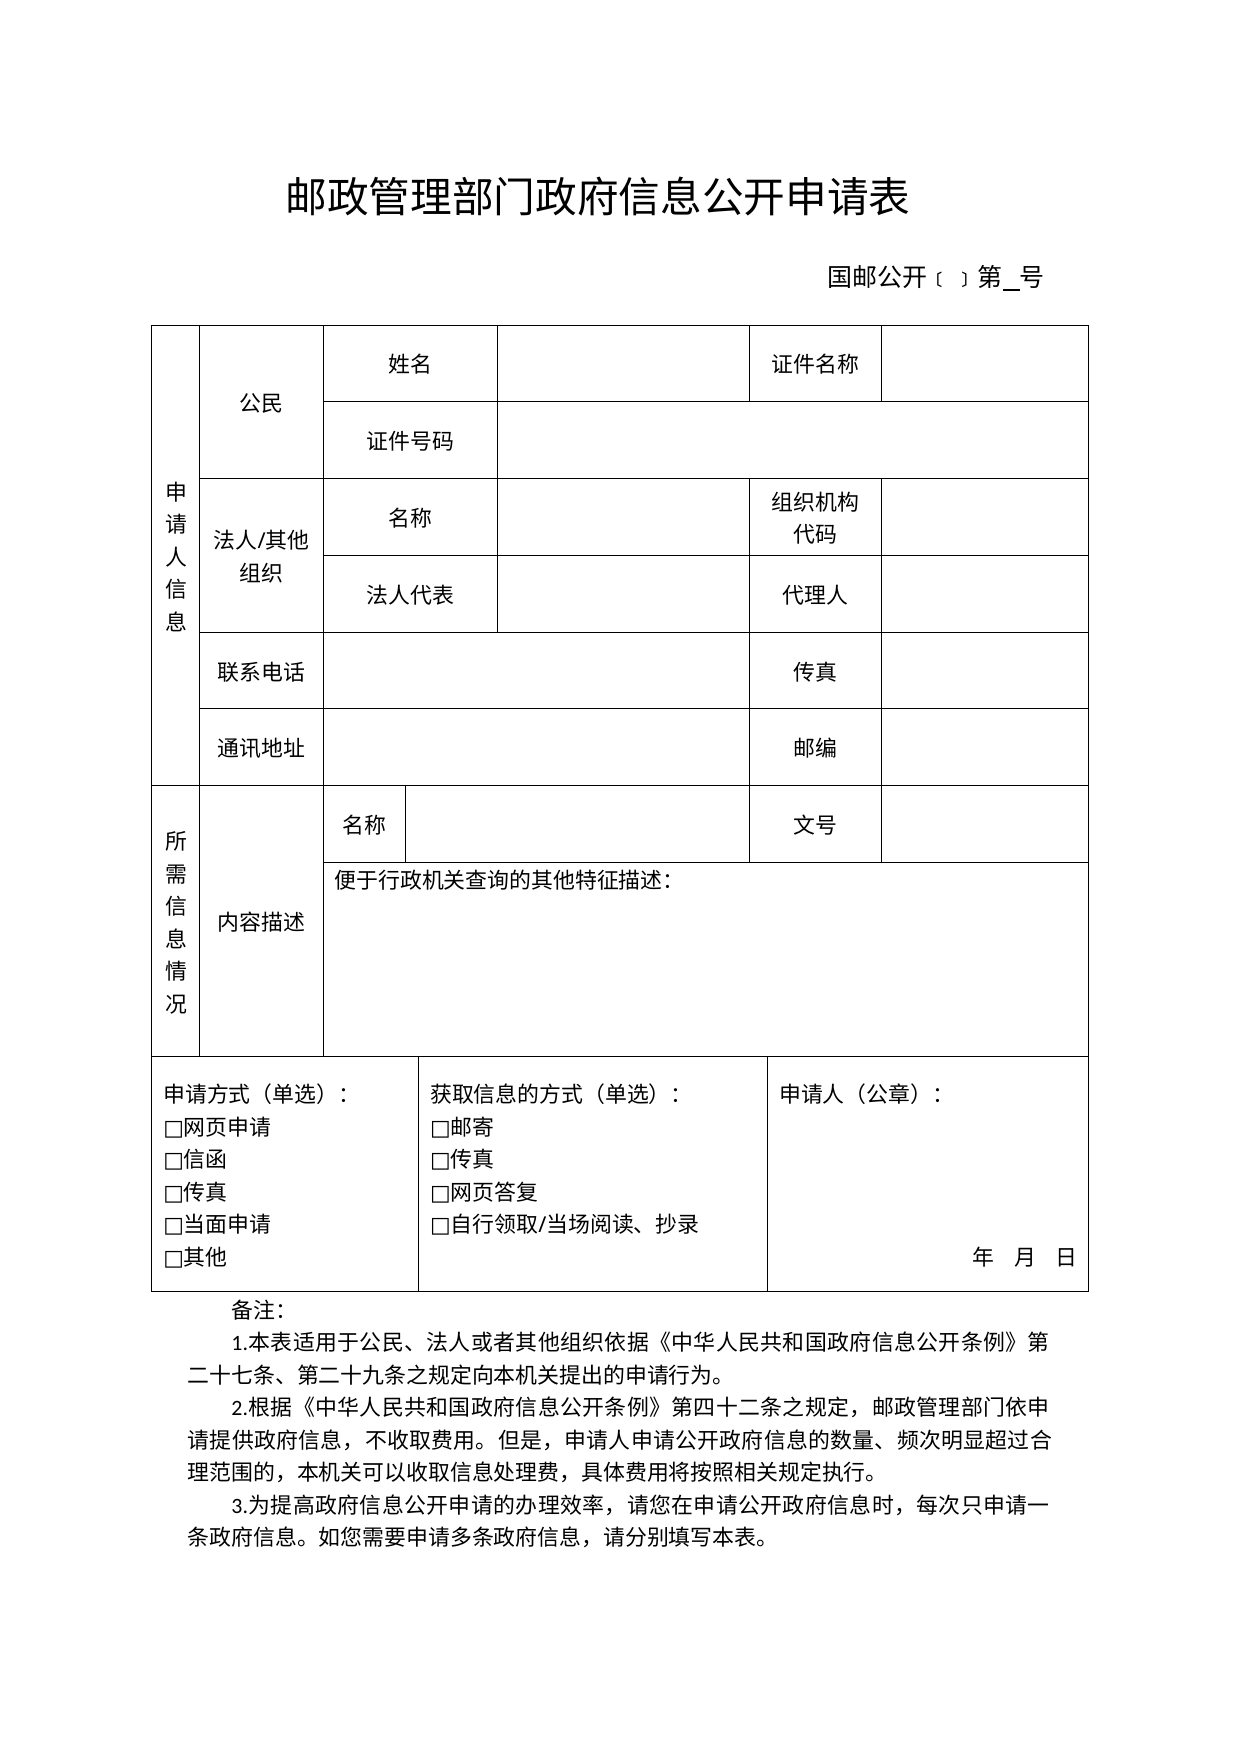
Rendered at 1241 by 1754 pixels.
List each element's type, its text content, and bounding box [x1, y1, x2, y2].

text 1.本表适用于公民、法人或者其他组织依据《中华人民共和国政府信息公开条例》第二十七条、第二十九条之规定向本机关提出的申请行为。 [187, 1325, 1053, 1390]
table_cell [498, 402, 1088, 478]
table_cell [882, 556, 1088, 632]
text 备注： [187, 1292, 1053, 1325]
table_header 姓名 [324, 326, 497, 401]
text 3.为提高政府信息公开申请的办理效率，请您在申请公开政府信息时，每次只申请一条政府信息。如您需要申请多条政府信息，请分别填写本表。 [187, 1487, 1053, 1552]
table_cell 法人代表 [324, 556, 497, 632]
table_cell [882, 709, 1088, 785]
table_cell 联系电话 [200, 633, 323, 708]
table_header 申请人信息 [152, 326, 199, 785]
table_cell [406, 786, 749, 862]
table_cell 所需信息情况 [152, 786, 199, 1056]
text 2.根据《中华人民共和国政府信息公开条例》第四十二条之规定，邮政管理部门依申请提供政府信息，不收取费用。但是，申请人申请公开政府信息的数量、频次明显超过合理范围的，本机关可以收取信息处理费，具体费用将按照相关规定执行。 [187, 1390, 1053, 1487]
table_cell 组织机构代码 [750, 479, 881, 555]
text 国邮公开﹝﹞第 号 [187, 243, 1044, 308]
table_cell 名称 [324, 786, 405, 862]
table_cell 通讯地址 [200, 709, 323, 785]
table_cell [882, 633, 1088, 708]
table_header [882, 326, 1088, 401]
table_cell 内容描述 [200, 786, 323, 1056]
table_cell [324, 709, 749, 785]
table_cell 邮编 [750, 709, 881, 785]
table_cell 法人/其他组织 [200, 479, 323, 632]
table_cell [498, 479, 749, 555]
table_cell [498, 556, 749, 632]
table_cell [882, 479, 1088, 555]
table_cell 申请方式（单选）： □网页申请 □信函 □传真 □当面申请 □其他 [152, 1057, 418, 1291]
table_cell 传真 [750, 633, 881, 708]
table_cell 获取信息的方式（单选）： □邮寄 □传真 □网页答复 □自行领取/当场阅读、抄录 [419, 1057, 767, 1291]
table_cell [324, 633, 749, 708]
table_cell [882, 786, 1088, 862]
table_header [498, 326, 749, 401]
table_cell 申请人（公章）： 年 月 日 [768, 1057, 1088, 1291]
table_cell 代理人 [750, 556, 881, 632]
text 邮政管理部门政府信息公开申请表 [187, 162, 986, 227]
table_cell 名称 [324, 479, 497, 555]
table_cell 文号 [750, 786, 881, 862]
table_header 证件名称 [750, 326, 881, 401]
table_header 公民 [200, 326, 323, 478]
table_cell 便于行政机关查询的其他特征描述： [324, 863, 1088, 1056]
table_cell 证件号码 [324, 402, 497, 478]
